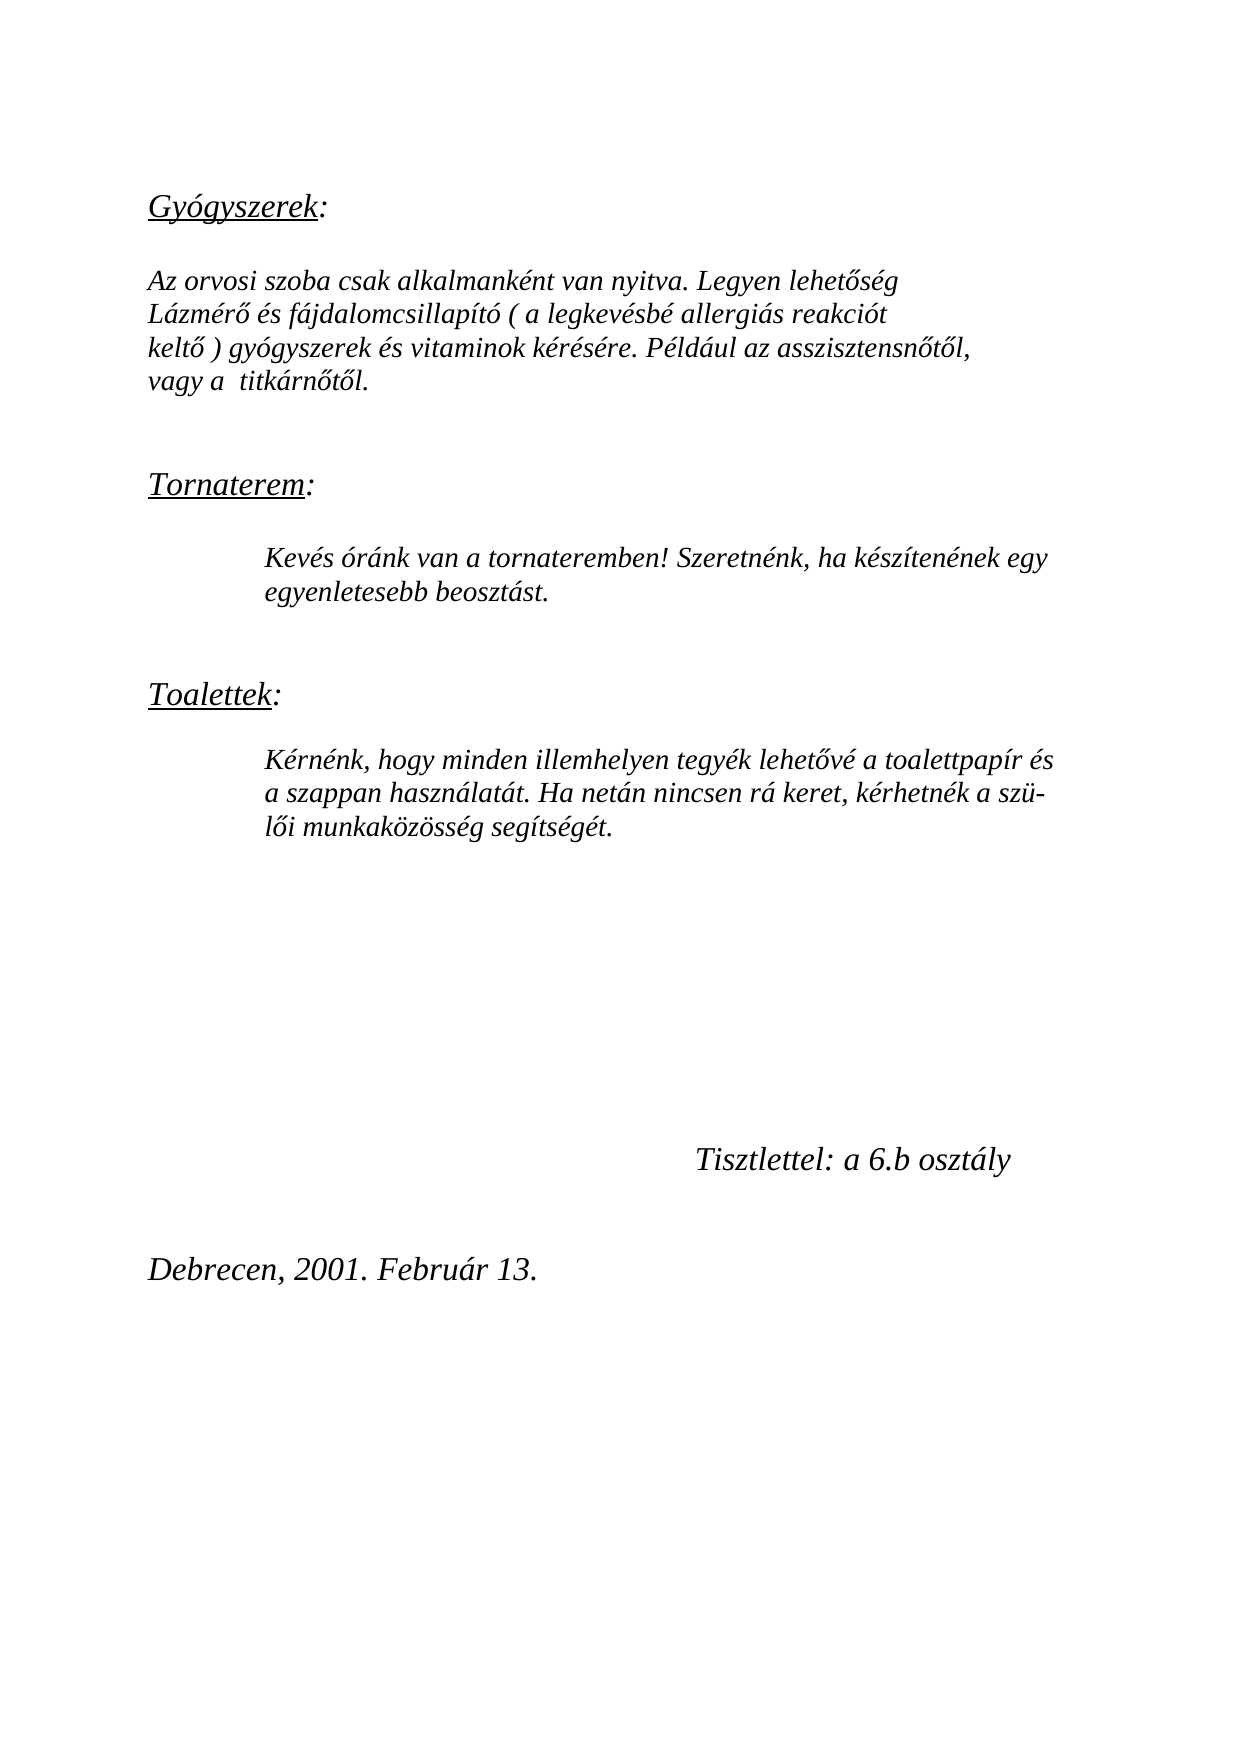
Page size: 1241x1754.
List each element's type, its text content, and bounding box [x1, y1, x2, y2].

text keltő ) gyógyszerek és vitaminok kérésére. Például az asszisztensnőtől, vagy a titkárnőtől. [148, 330, 1093, 397]
text Gyógyszerek: [148, 186, 1093, 224]
text a szappan használatát. Ha netán nincsen rá keret, kérhetnék a szü- [148, 775, 1093, 809]
text Kérnénk, hogy minden illemhelyen tegyék lehetővé a toalettpapír és [148, 742, 1093, 775]
text Tisztlettel: a 6.b osztály [148, 1139, 1093, 1178]
text Tornaterem: [148, 464, 1093, 502]
text Lázmérő és fájdalomcsillapító ( a legkevésbé allergiás reakciót [148, 296, 1093, 330]
text egyenletesebb beosztást. [148, 574, 1093, 608]
text Debrecen, 2001. Február 13. [148, 1250, 1093, 1288]
text Toalettek: [148, 675, 1093, 713]
text lői munkaközösség segítségét. [148, 809, 1093, 842]
text Az orvosi szoba csak alkalmanként van nyitva. Legyen lehetőség [148, 263, 1093, 296]
subtitle Kevés óránk van a tornateremben! Szeretnénk, ha készítenének egy [148, 541, 1093, 574]
